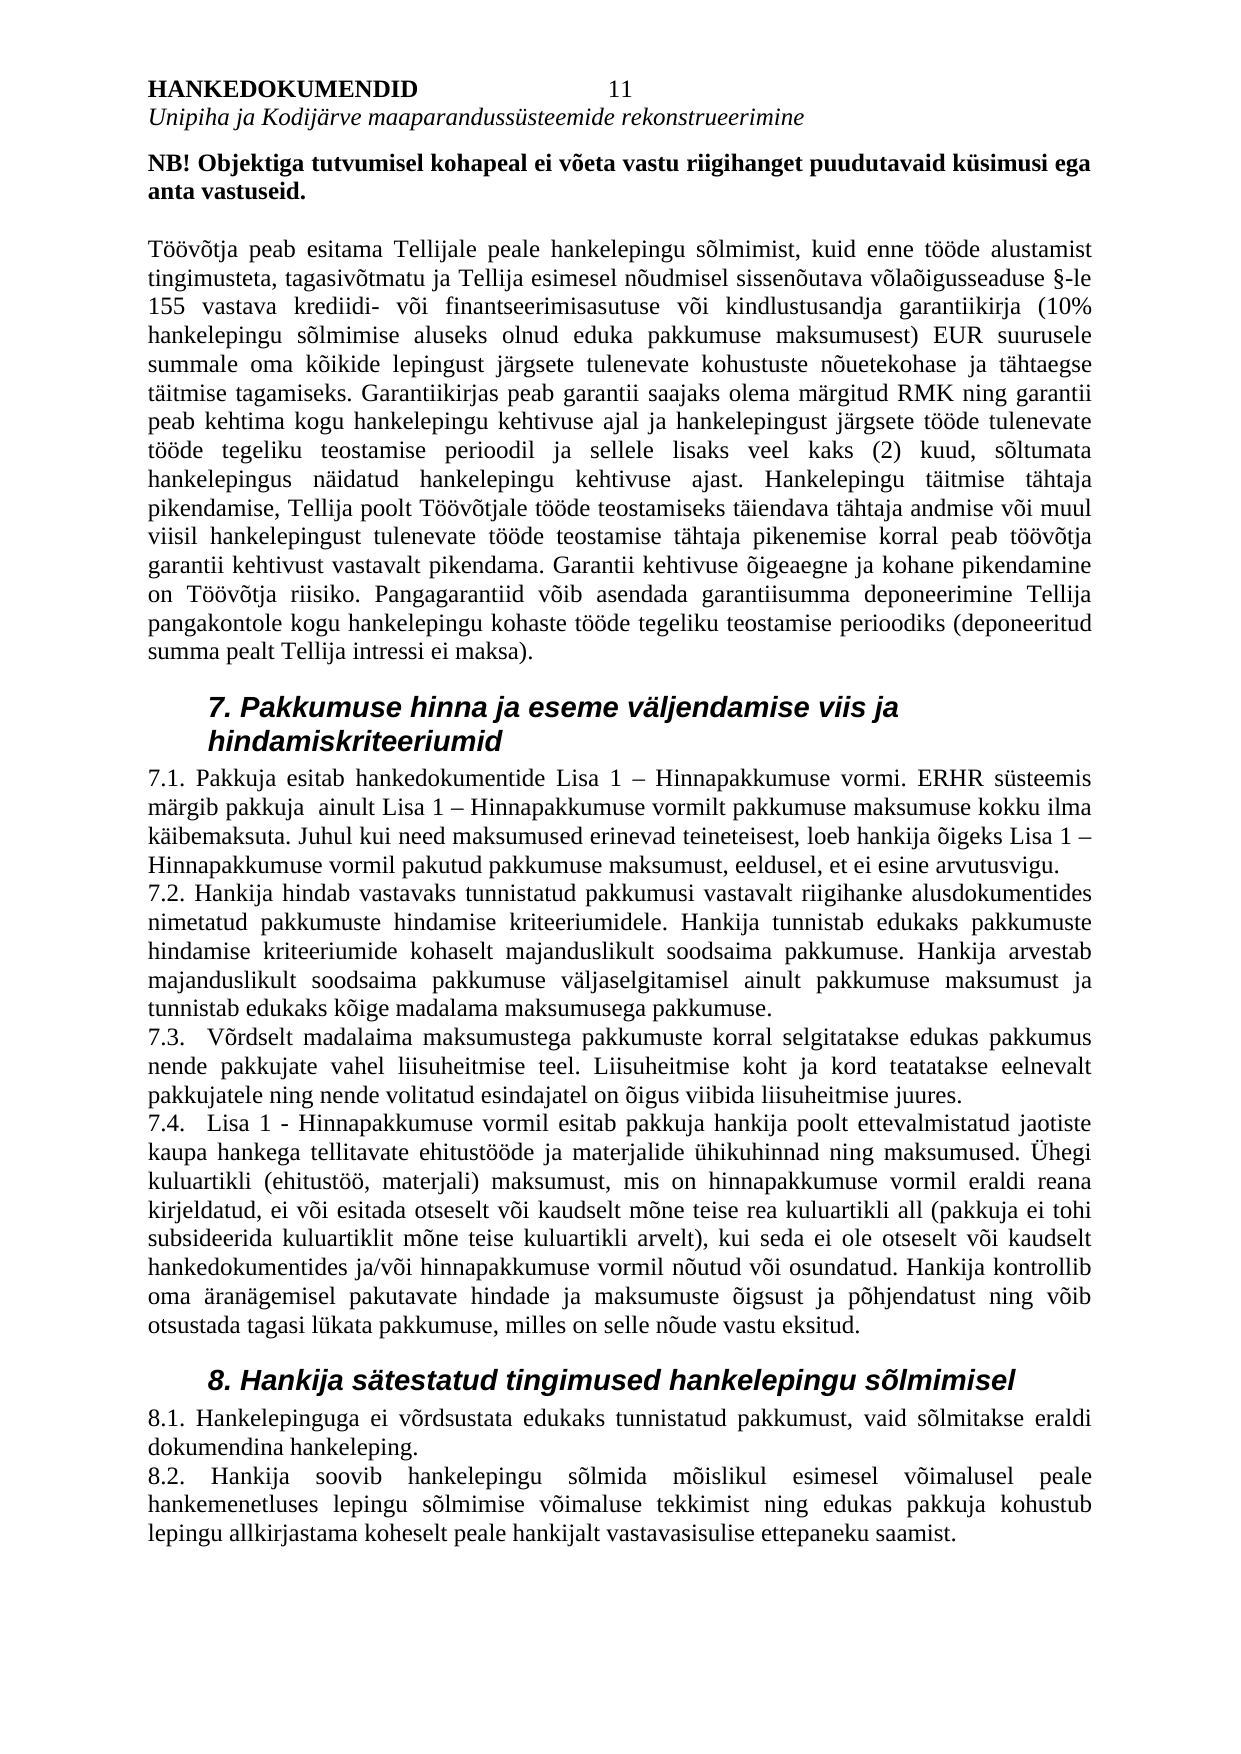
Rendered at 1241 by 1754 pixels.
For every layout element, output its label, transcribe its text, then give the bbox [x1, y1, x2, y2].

text 7.2. Hankija hindab vastavaks tunnistatud pakkumusi vastavalt riigihanke alusdokumentides nimetatud pakkumuste hindamise kriteeriumidele. Hankija tunnistab edukaks pakkumuste hindamise kriteeriumide kohaselt majanduslikult soodsaima pakkumuse. Hankija arvestab majanduslikult soodsaima pakkumuse väljaselgitamisel ainult pakkumuse maksumust ja tunnistab edukaks kõige madalama maksumusega pakkumuse. [148, 878, 1093, 1022]
text Töövõtja peab esitama Tellijale peale hankelepingu sõlmimist, kuid enne tööde alustamist tingimusteta, tagasivõtmatu ja Tellija esimesel nõudmisel sissenõutava võlaõigusseaduse §-le 155 vastava krediidi- või finantseerimisasutuse või kindlustusandja garantiikirja (10% hankelepingu sõlmimise aluseks olnud eduka pakkumuse maksumusest) EUR suurusele summale oma kõikide lepingust järgsete tulenevate kohustuste nõuetekohase ja tähtaegse täitmise tagamiseks. Garantiikirjas peab garantii saajaks olema märgitud RMK ning garantii peab kehtima kogu hankelepingu kehtivuse ajal ja hankelepingust järgsete tööde tulenevate tööde tegeliku teostamise perioodil ja sellele lisaks veel kaks (2) kuud, sõltumata hankelepingus näidatud hankelepingu kehtivuse ajast. Hankelepingu täitmise tähtaja pikendamise, Tellija poolt Töövõtjale tööde teostamiseks täiendava tähtaja andmise või muul viisil hankelepingust tulenevate tööde teostamise tähtaja pikenemise korral peab töövõtja garantii kehtivust vastavalt pikendama. Garantii kehtivuse õigeaegne ja kohane pikendamine on Töövõtja riisiko. Pangagarantiid võib asendada garantiisumma deponeerimine Tellija pangakontole kogu hankelepingu kohaste tööde tegeliku teostamise perioodiks (deponeeritud summa pealt Tellija intressi ei maksa). [148, 234, 1093, 665]
text 7.1. Pakkuja esitab hankedokumentide Lisa 1 – Hinnapakkumuse vormi. ERHR süsteemis märgib pakkuja ainult Lisa 1 – Hinnapakkumuse vormilt pakkumuse maksumuse kokku ilma käibemaksuta. Juhul kui need maksumused erinevad teineteisest, loeb hankija õigeks Lisa 1 – Hinnapakkumuse vormil pakutud pakkumuse maksumust, eeldusel, et ei esine arvutusvigu. [148, 763, 1093, 878]
text 7.4. Lisa 1 - Hinnapakkumuse vormil esitab pakkuja hankija poolt ettevalmistatud jaotiste kaupa hankega tellitavate ehitustööde ja materjalide ühikuhinnad ning maksumused. Ühegi kuluartikli (ehitustöö, materjali) maksumust, mis on hinnapakkumuse vormil eraldi reana kirjeldatud, ei või esitada otseselt või kaudselt mõne teise rea kuluartikli all (pakkuja ei tohi subsideerida kuluartiklit mõne teise kuluartikli arvelt), kui seda ei ole otseselt või kaudselt hankedokumentides ja/või hinnapakkumuse vormil nõutud või osundatud. Hankija kontrollib oma äranägemisel pakutavate hindade ja maksumuste õigsust ja põhjendatust ning võib otsustada tagasi lükata pakkumuse, milles on selle nõude vastu eksitud. [148, 1108, 1093, 1338]
text 7.3. Võrdselt madalaima maksumustega pakkumuste korral selgitatakse edukas pakkumus nende pakkujate vahel liisuheitmise teel. Liisuheitmise koht ja kord teatatakse eelnevalt pakkujatele ning nende volitatud esindajatel on õigus viibida liisuheitmise juures. [148, 1022, 1093, 1108]
subtitle 7. Pakkumuse hinna ja eseme väljendamise viis ja hindamiskriteeriumid [148, 690, 1093, 757]
text 8.1. Hankelepinguga ei võrdsustata edukaks tunnistatud pakkumust, vaid sõlmitakse eraldi dokumendina hankeleping. [148, 1403, 1093, 1461]
text 8.2. Hankija soovib hankelepingu sõlmida mõislikul esimesel võimalusel peale hankemenetluses lepingu sõlmimise võimaluse tekkimist ning edukas pakkuja kohustub lepingu allkirjastama koheselt peale hankijalt vastavasisulise ettepaneku saamist. [148, 1461, 1093, 1547]
text NB! Objektiga tutvumisel kohapeal ei võeta vastu riigihanget puudutavaid küsimusi ega anta vastuseid. [148, 148, 1093, 205]
subtitle 8. Hankija sätestatud tingimused hankelepingu sõlmimisel [148, 1363, 1093, 1397]
